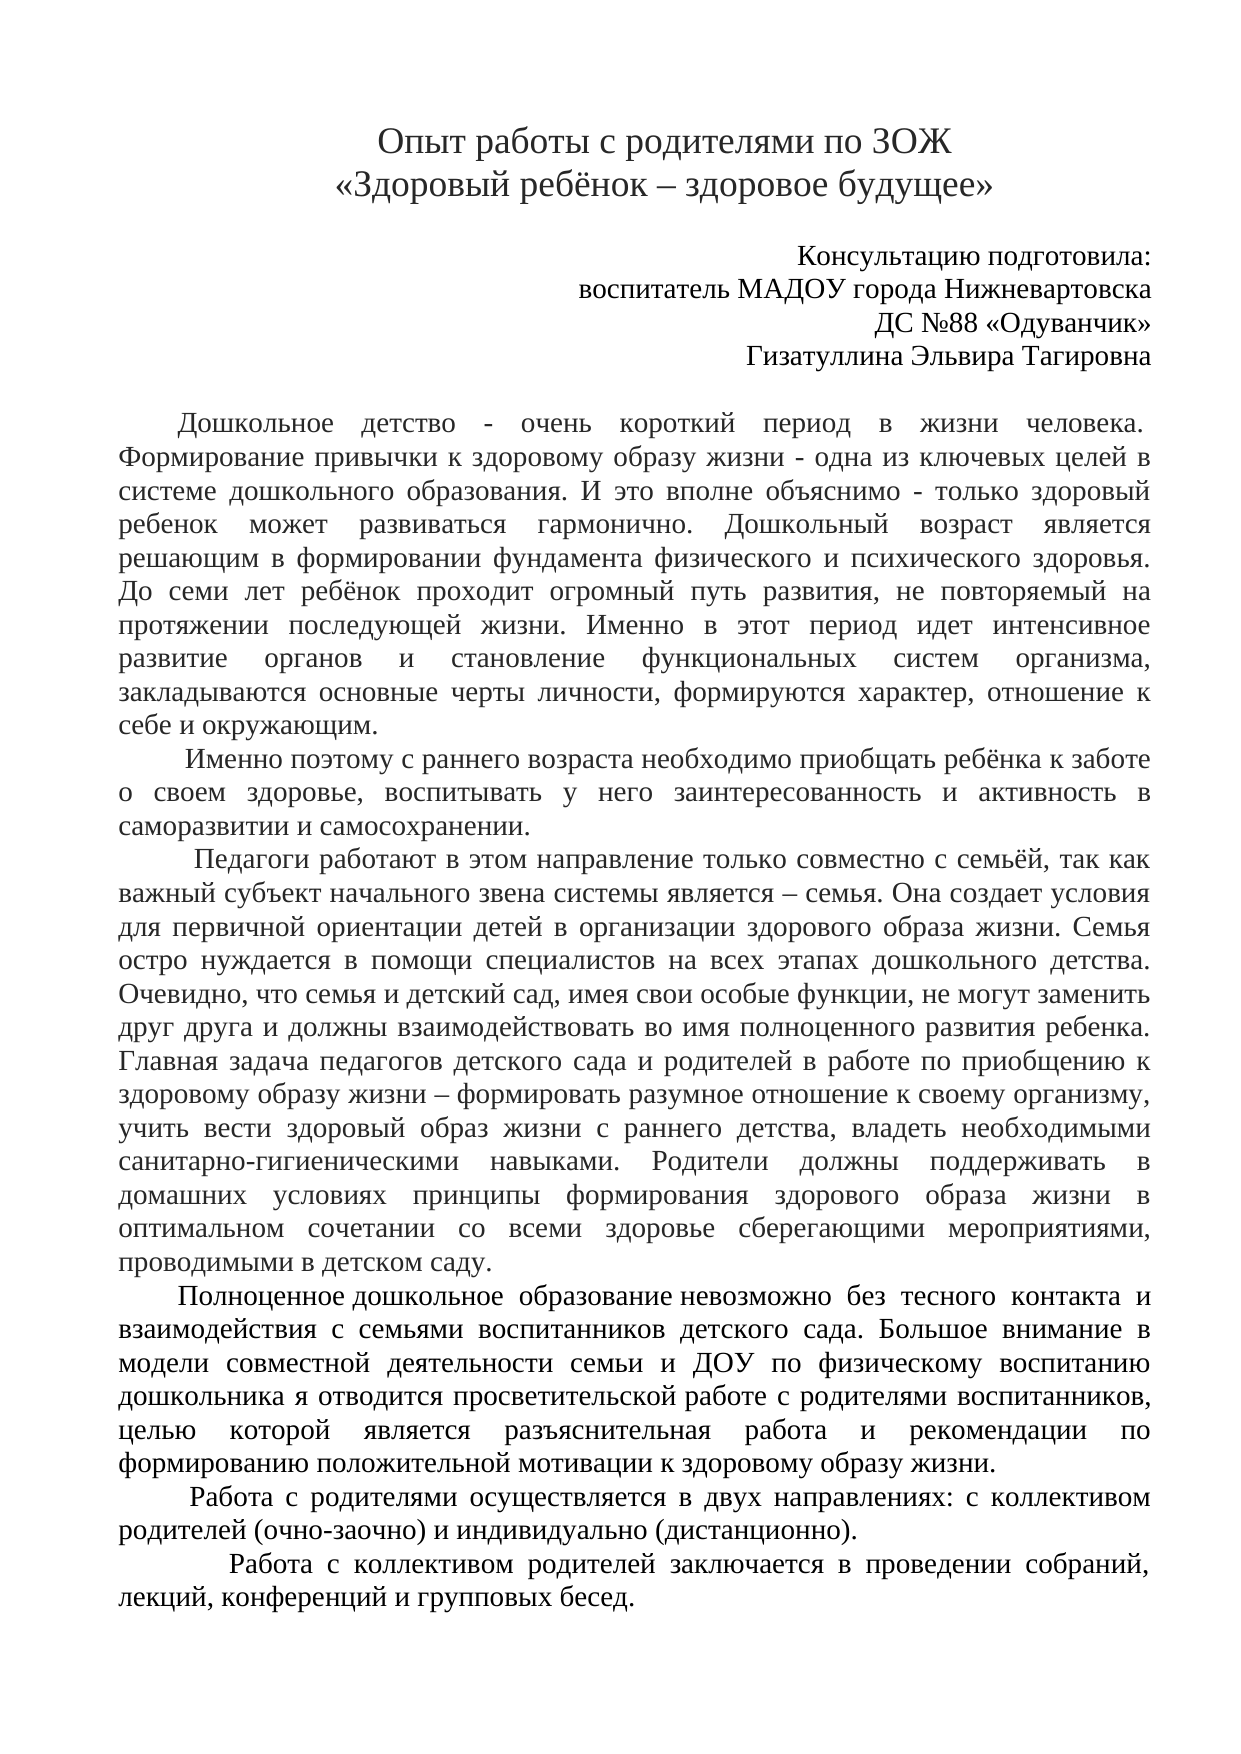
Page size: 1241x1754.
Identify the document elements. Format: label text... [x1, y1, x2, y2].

text Именно поэтому с раннего возраста необходимо приобщать ребёнка к заботе о своем здоровье, воспитывать у него заинтересованность и активность в саморазвитии и самосохранении. [118, 741, 1152, 842]
text Гизатуллина Эльвира Тагировна [118, 338, 1152, 372]
text ДС №88 «Одуванчик» [118, 305, 1152, 338]
text Работа с коллективом родителей заключается в проведении собраний, лекций, конференций и групповых бесед. [118, 1546, 1152, 1613]
text Консультацию подготовила: [118, 238, 1152, 271]
text Опыт работы с родителями по ЗОЖ [118, 118, 1152, 161]
text Полноценное дошкольное образование невозможно без тесного контакта и взаимодействия с семьями воспитанников детского сада. Большое внимание в модели совместной деятельности семьи и ДОУ по физическому воспитанию дошкольника я отводится просветительской работе с родителями воспитанников, целью которой является разъяснительная работа и рекомендации по формированию положительной мотивации к здоровому образу жизни. [118, 1278, 1152, 1479]
text воспитатель МАДОУ города Нижневартовска [118, 271, 1152, 305]
text Педагоги работают в этом направление только совместно с семьёй, так как важный субъект начального звена системы является – семья. Она создает условия для первичной ориентации детей в организации здорового образа жизни. Семья остро нуждается в помощи специалистов на всех этапах дошкольного детства. Очевидно, что семья и детский сад, имея свои особые функции, не могут заменить друг друга и должны взаимодействовать во имя полноценного развития ребенка. Главная задача педагогов детского сада и родителей в работе по приобщению к здоровому образу жизни – формировать разумное отношение к своему организму, учить вести здоровый образ жизни с раннего детства, владеть необходимыми санитарно-гигиеническими навыками. Родители должны поддерживать в домашних условиях принципы формирования здорового образа жизни в оптимальном сочетании со всеми здоровье сберегающими мероприятиями, проводимыми в детском саду. [118, 842, 1152, 1278]
text Работа с родителями осуществляется в двух направлениях: с коллективом родителей (очно-заочно) и индивидуально (дистанционно). [118, 1479, 1152, 1546]
text «Здоровый ребёнок – здоровое будущее» [118, 161, 1152, 204]
text Дошкольное детство - очень короткий период в жизни человека. Формирование привычки к здоровому образу жизни - одна из ключевых целей в системе дошкольного образования. И это вполне объяснимо - только здоровый ребенок может развиваться гармонично. Дошкольный возраст является решающим в формировании фундамента физического и психического здоровья. До семи лет ребёнок проходит огромный путь развития, не повторяемый на протяжении последующей жизни. Именно в этот период идет интенсивное развитие органов и становление функциональных систем организма, закладываются основные черты личности, формируются характер, отношение к себе и окружающим. [118, 406, 1152, 741]
